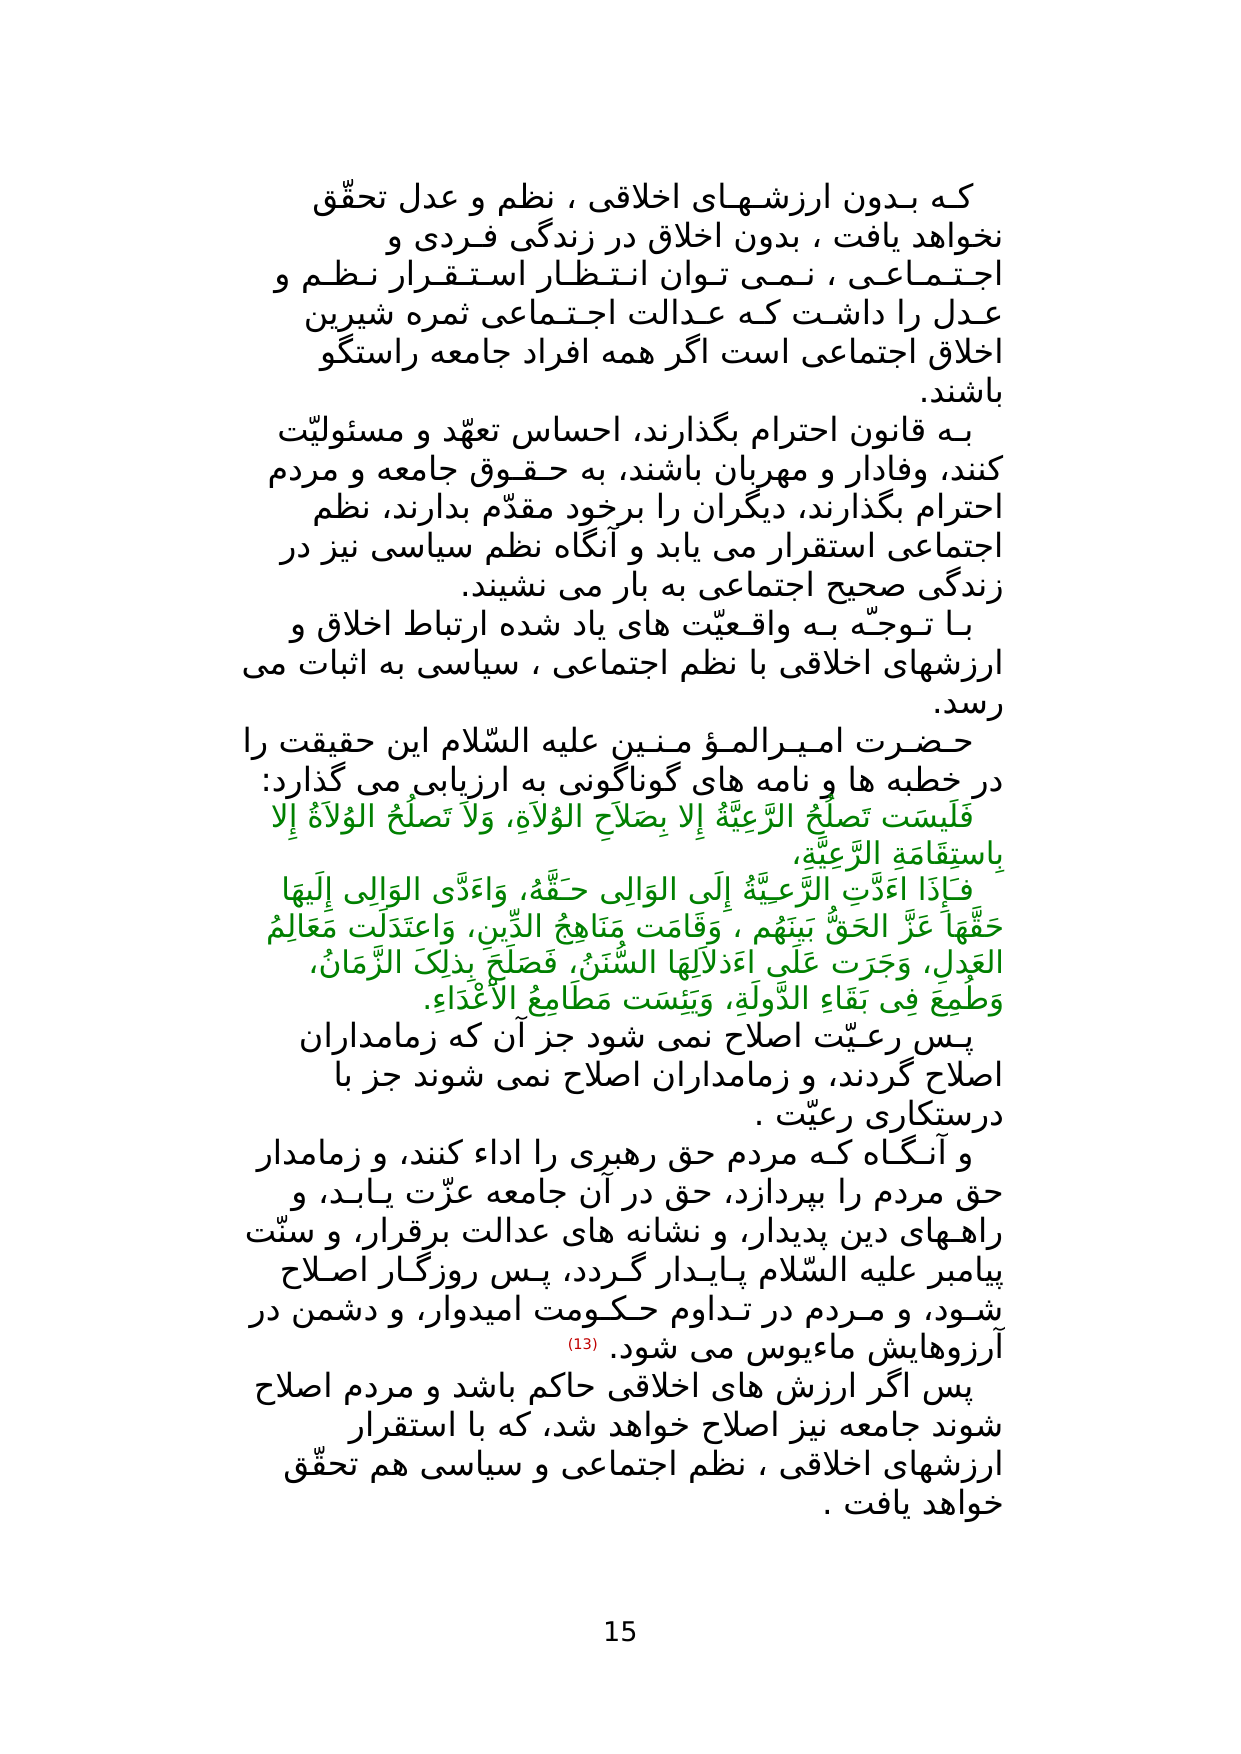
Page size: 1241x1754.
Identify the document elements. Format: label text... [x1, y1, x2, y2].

text پس اگر ارزش های اخلاقی حاکم باشد و مردم اصلاح شوند جامعه نیز اصلاح خواهد شد، که با استقرار ارزشهای اخلاقی ، نظم اجتماعی و سیاسی هم تحقّق خواهد یافت . [236, 1367, 1004, 1522]
text بـه قانون احترام بگذارند، احساس تعهّد و مسئولیّت کنند، وفادار و مهربان باشند، به حـقـوق جامعه و مردم احترام بگذارند، دیگران را برخود مقدّم بدارند، نظم اجتماعی استقرار می یابد و آنگاه نظم سیاسی نیز در زندگی صحیح اجتماعی به بار می نشیند. [236, 410, 1004, 604]
text کـه بـدون ارزشـهـای اخلاقی ، نظم و عدل تحقّق نخواهد یافت ، بدون اخلاق در زندگی فـردی و اجـتـمـاعـی ، نـمـی تـوان انـتـظـار اسـتـقـرار نـظـم و عـدل را داشـت کـه عـدالت اجـتـماعی ثمره شیرین اخلاق اجتماعی است اگر همه افراد جامعه راستگو باشند. [236, 177, 1004, 410]
text پـس رعـیّت اصلاح نمی شود جز آن که زمامداران اصلاح گردند، و زمامداران اصلاح نمی شوند جز با درستکاری رعیّت . [236, 1017, 1004, 1133]
text و آنـگـاه کـه مردم حق رهبری را اداء کنند، و زمامدار حق مردم را بپردازد، حق در آن جامعه عزّت یـابـد، و راهـهای دین پدیدار، و نشانه های عدالت برقرار، و سنّت پیامبر علیه السّلام پـایـدار گـردد، پـس روزگـار اصـلاح شـود، و مـردم در تـداوم حـکـومت امیدوار، و دشمن در آرزوهایش ماءیوس می شود. (13) [236, 1133, 1004, 1367]
text فَلَیسَت تَصلُحُ الرَّعِیَّةُ إِلا بِصَلاَحِ الوُلاَةِ، وَلاَ تَصلُحُ الوُلاَةُ إِلا بِاستِقَامَةِ الرَّعِیَّةِ، [236, 799, 1004, 872]
text فـَإِذَا اءَدَّتِ الرَّعـِیَّةُ إِلَی الوَالِی حـَقَّهُ، وَاءَدَّی الوَالِی إِلَیهَا حَقَّهَا عَزَّ الحَقُّ بَینَهُم ، وَقَامَت مَنَاهِجُ الدِّینِ، وَاعتَدَلَت مَعَالِمُ العَدلِ، وَجَرَت عَلَی اءَذلاَلِهَا السُّنَنُ، فَصَلَحَ بِذلِکَ الزَّمَانُ، وَطُمِعَ فِی بَقَاءِ الدَّولَةِ، وَیَئِسَت مَطَامِعُ الاَْعْدَاءِ. [236, 872, 1004, 1017]
text بـا تـوجـّه بـه واقـعیّت های یاد شده ارتباط اخلاق و ارزشهای اخلاقی با نظم اجتماعی ، سیاسی به اثبات می رسد. [236, 604, 1004, 721]
text حـضـرت امـیـرالمـؤ مـنـین علیه السّلام این حقیقت را در خطبه ها و نامه های گوناگونی به ارزیابی می گذارد: [236, 721, 1004, 799]
